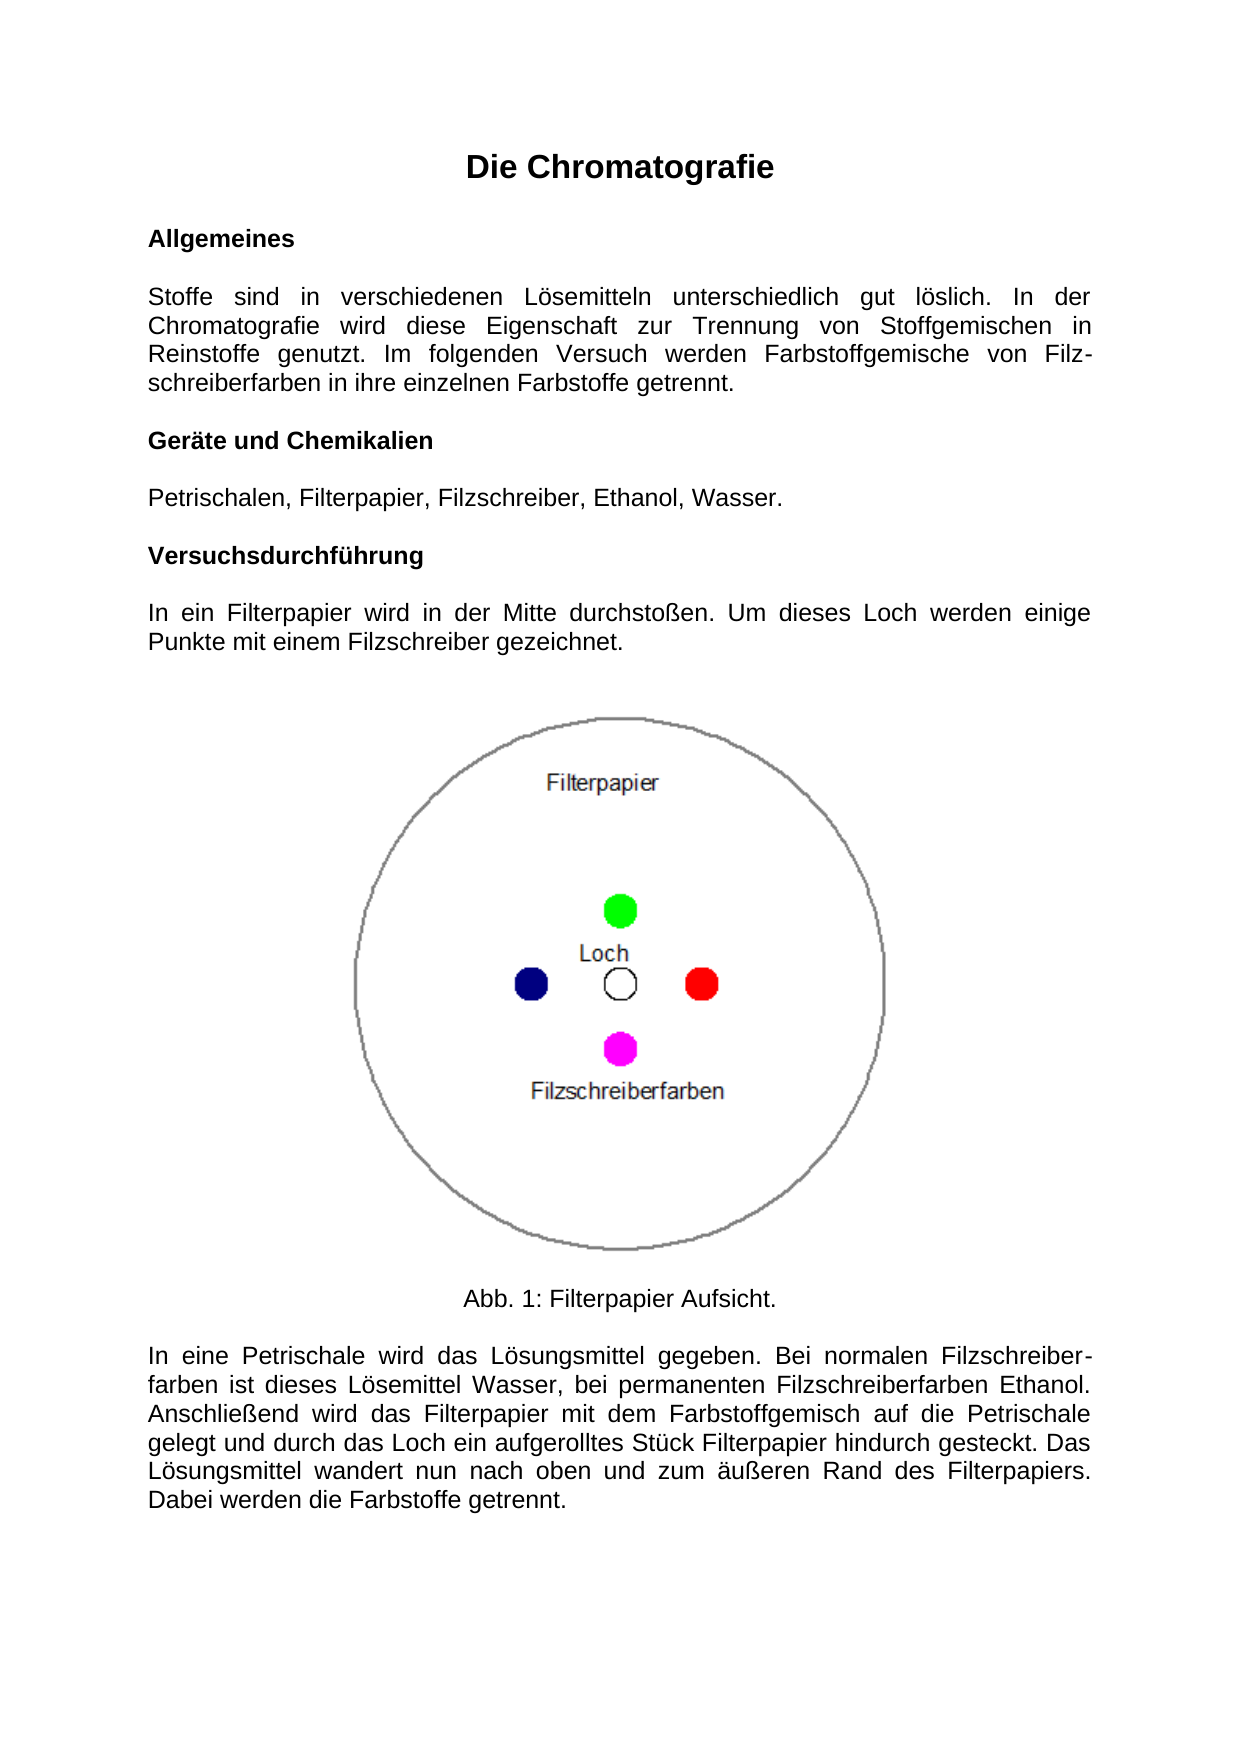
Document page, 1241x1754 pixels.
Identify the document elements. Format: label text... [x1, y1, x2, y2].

text Stoffe sind in verschiedenen Lösemitteln unterschiedlich gut löslich. In der Chromatografie wird diese Eigenschaft zur Trennung von Stoffgemischen in Reinstoffe genutzt. Im folgenden Versuch werden Farbstoffgemische von Filzschreiberfarben in ihre einzelnen Farbstoffe getrennt. [148, 282, 1093, 397]
text In eine Petrischale wird das Lösungsmittel gegeben. Bei normalen Filzschreiberfarben ist dieses Lösemittel Wasser, bei permanenten Filzschreiberfarben Ethanol. Anschließend wird das Filterpapier mit dem Farbstoffgemisch auf die Petrischale gelegt und durch das Loch ein aufgerolltes Stück Filterpapier hindurch gesteckt. Das Lösungsmittel wandert nun nach oben und zum äußeren Rand des Filterpapiers. Dabei werden die Farbstoffe getrennt. [148, 1341, 1093, 1514]
text Versuchsdurchführung [148, 541, 1093, 569]
picture [312, 683, 928, 1284]
text In ein Filterpapier wird in der Mitte durchstoßen. Um dieses Loch werden einige Punkte mit einem Filzschreiber gezeichnet. [148, 598, 1093, 656]
text Abb. 1: Filterpapier Aufsicht. [148, 1284, 1093, 1312]
text Geräte und Chemikalien [148, 426, 1093, 454]
text Allgemeines [148, 224, 1093, 253]
text Petrischalen, Filterpapier, Filzschreiber, Ethanol, Wasser. [148, 483, 1093, 512]
text Die Chromatografie [148, 148, 1093, 186]
